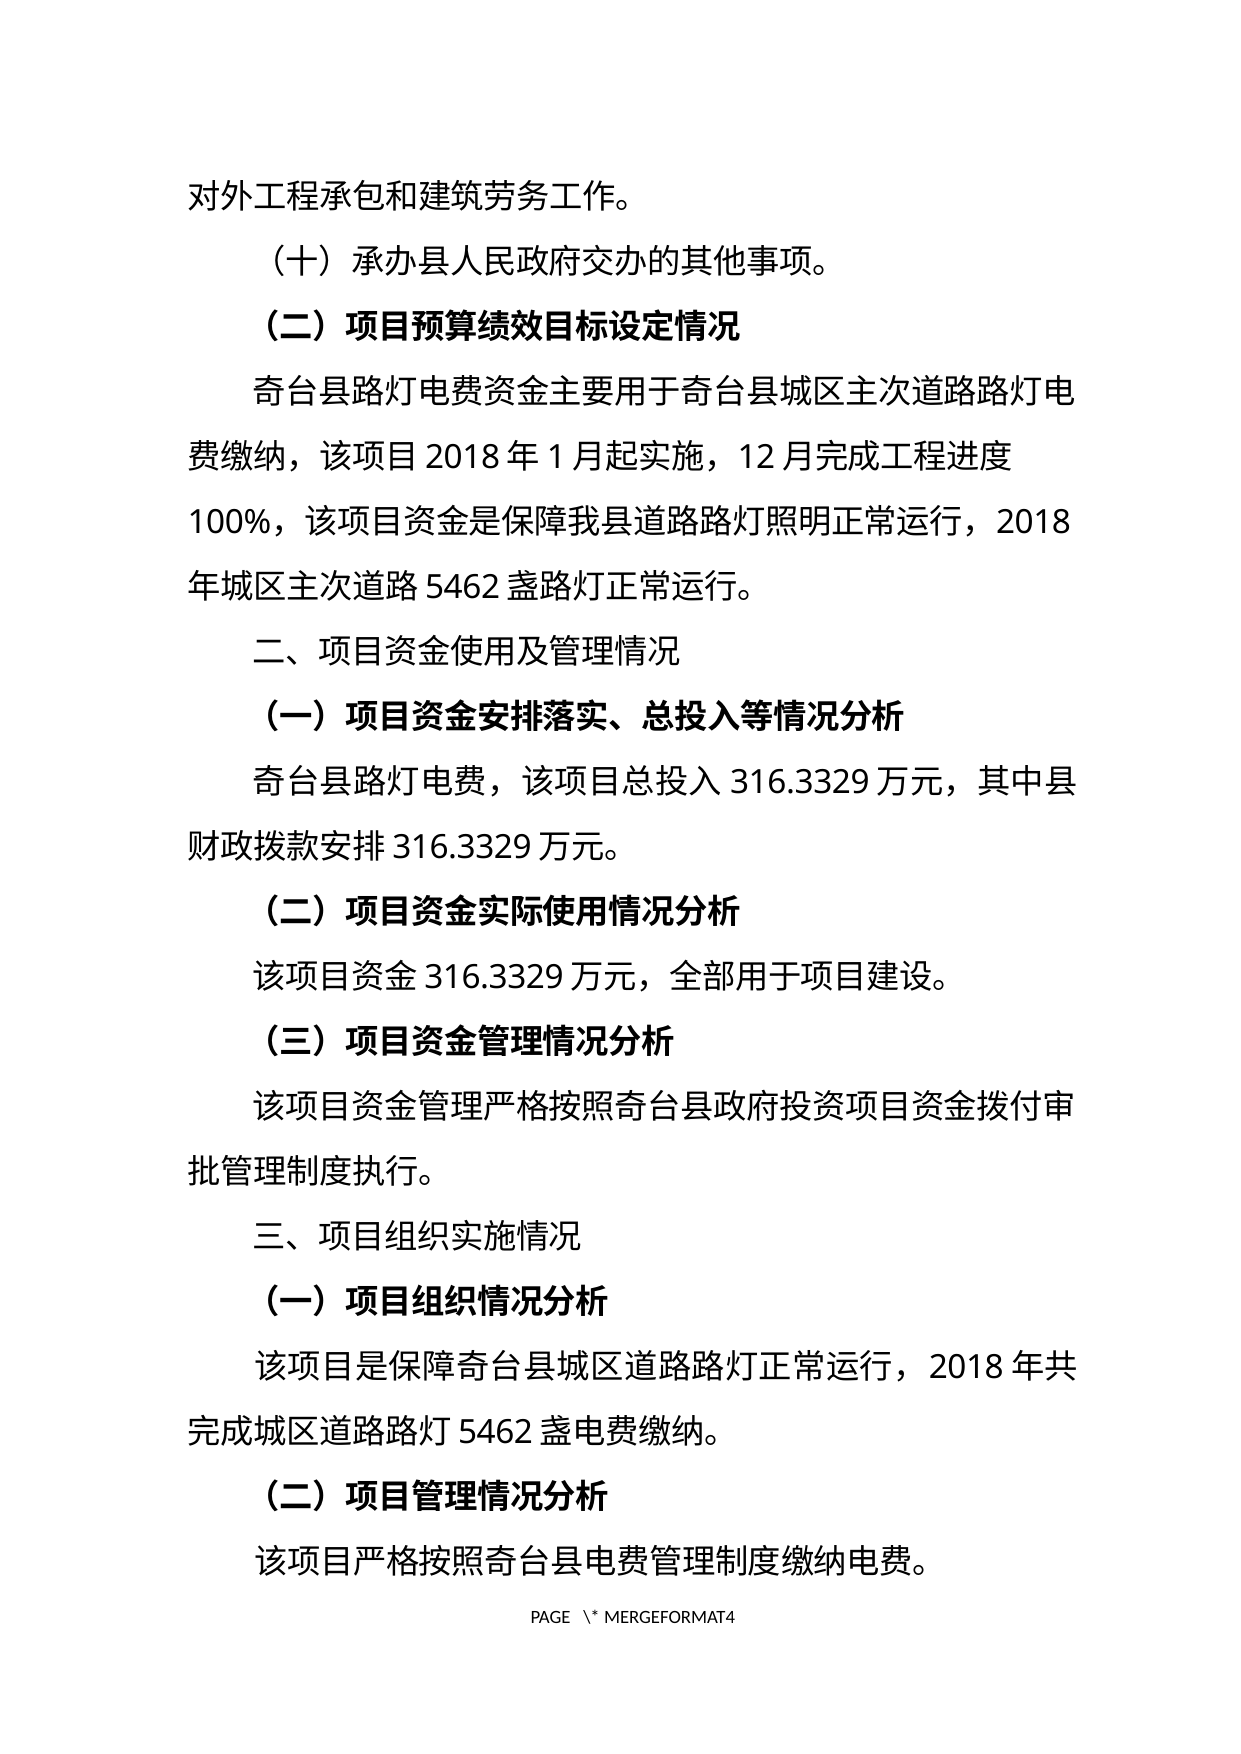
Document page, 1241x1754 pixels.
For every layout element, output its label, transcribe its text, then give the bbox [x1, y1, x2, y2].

text （二）项目资金实际使用情况分析 [187, 877, 1078, 942]
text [187, 162, 1078, 227]
text 奇台县路灯电费资金主要用于奇台县城区主次道路路灯电费缴纳，该项目2018年1月起实施，12月完成工程进度100%，该项目资金是保障我县道路路灯照明正常运行，2018年城区主次道路5462盏路灯正常运行。 [187, 357, 1078, 617]
text 该项目严格按照奇台县电费管理制度缴纳电费。 [187, 1527, 1078, 1592]
text 奇台县路灯电费，该项目总投入316.3329万元，其中县财政拨款安排316.3329万元。 [187, 747, 1078, 877]
text 该项目资金316.3329万元，全部用于项目建设。 [187, 942, 1078, 1007]
text （一）项目组织情况分析 [187, 1267, 1078, 1332]
text （二）项目管理情况分析 [187, 1462, 1078, 1527]
text 二、项目资金使用及管理情况 [187, 617, 1078, 682]
text 该项目资金管理严格按照奇台县政府投资项目资金拨付审批管理制度执行。 [187, 1072, 1078, 1202]
text （十）承办县人民政府交办的其他事项。 [187, 227, 1078, 292]
text （三）项目资金管理情况分析 [187, 1007, 1078, 1072]
text （一）项目资金安排落实、总投入等情况分析 [187, 682, 1078, 747]
text 该项目是保障奇台县城区道路路灯正常运行，2018年共完成城区道路路灯5462盏电费缴纳。 [187, 1332, 1078, 1462]
text （二）项目预算绩效目标设定情况 [187, 292, 1078, 357]
text 三、项目组织实施情况 [187, 1202, 1078, 1267]
